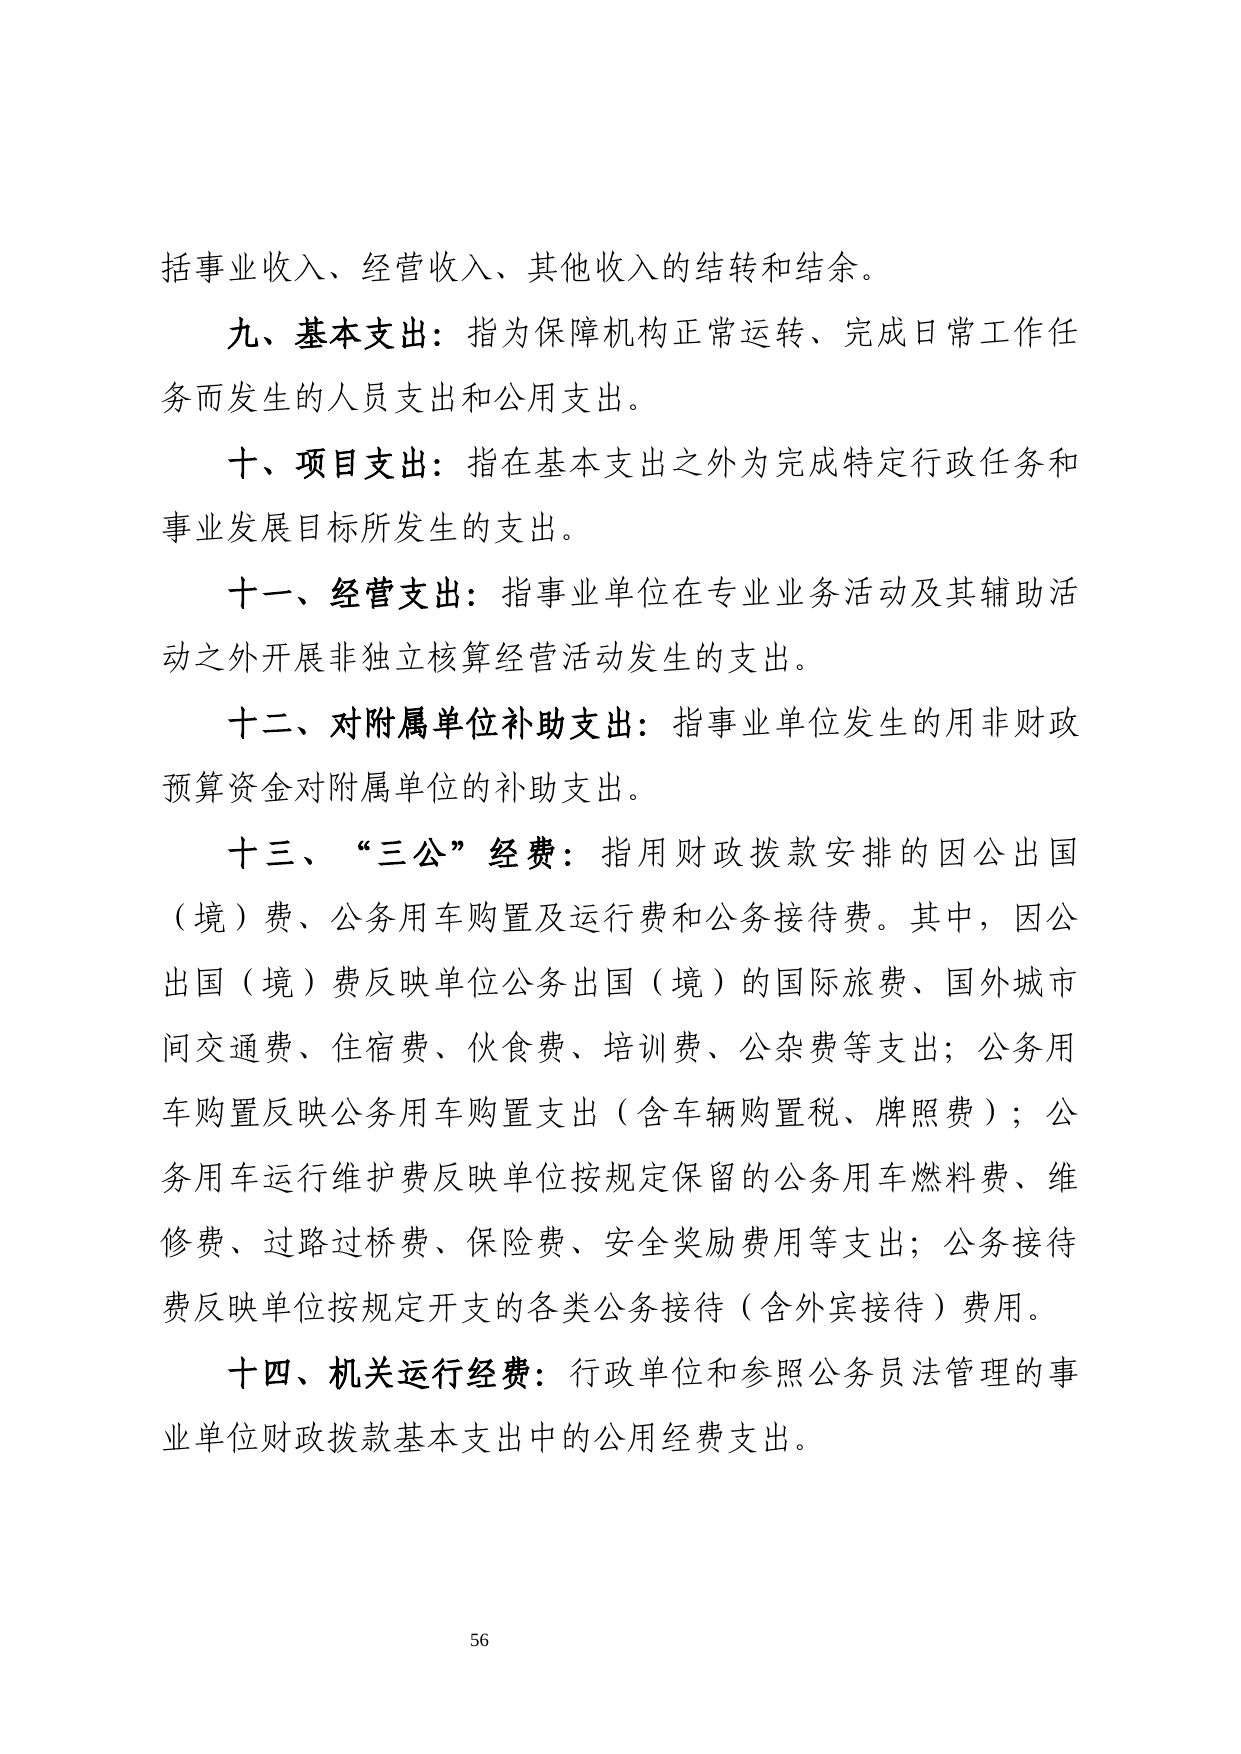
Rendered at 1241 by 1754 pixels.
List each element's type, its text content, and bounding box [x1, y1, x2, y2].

text 十一、经营支出：指事业单位在专业业务活动及其辅助活动之外开展非独立核算经营活动发生的支出。 [159, 558, 1081, 688]
text 九、基本支出：指为保障机构正常运转、完成日常工作任务而发生的人员支出和公用支出。 [159, 298, 1081, 428]
text 十四、机关运行经费：行政单位和参照公务员法管理的事业单位财政拨款基本支出中的公用经费支出。 [159, 1338, 1081, 1468]
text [159, 233, 1081, 298]
text 十二、对附属单位补助支出：指事业单位发生的用非财政预算资金对附属单位的补助支出。 [159, 688, 1081, 818]
text 十三、“三公”经费：指用财政拨款安排的因公出国（境）费、公务用车购置及运行费和公务接待费。其中，因公出国（境）费反映单位公务出国（境）的国际旅费、国外城市间交通费、住宿费、伙食费、培训费、公杂费等支出；公务用车购置反映公务用车购置支出（含车辆购置税、牌照费）；公务用车运行维护费反映单位按规定保留的公务用车燃料费、维修费、过路过桥费、保险费、安全奖励费用等支出；公务接待费反映单位按规定开支的各类公务接待（含外宾接待）费用。 [159, 818, 1081, 1338]
text 十、项目支出：指在基本支出之外为完成特定行政任务和事业发展目标所发生的支出。 [159, 428, 1081, 558]
